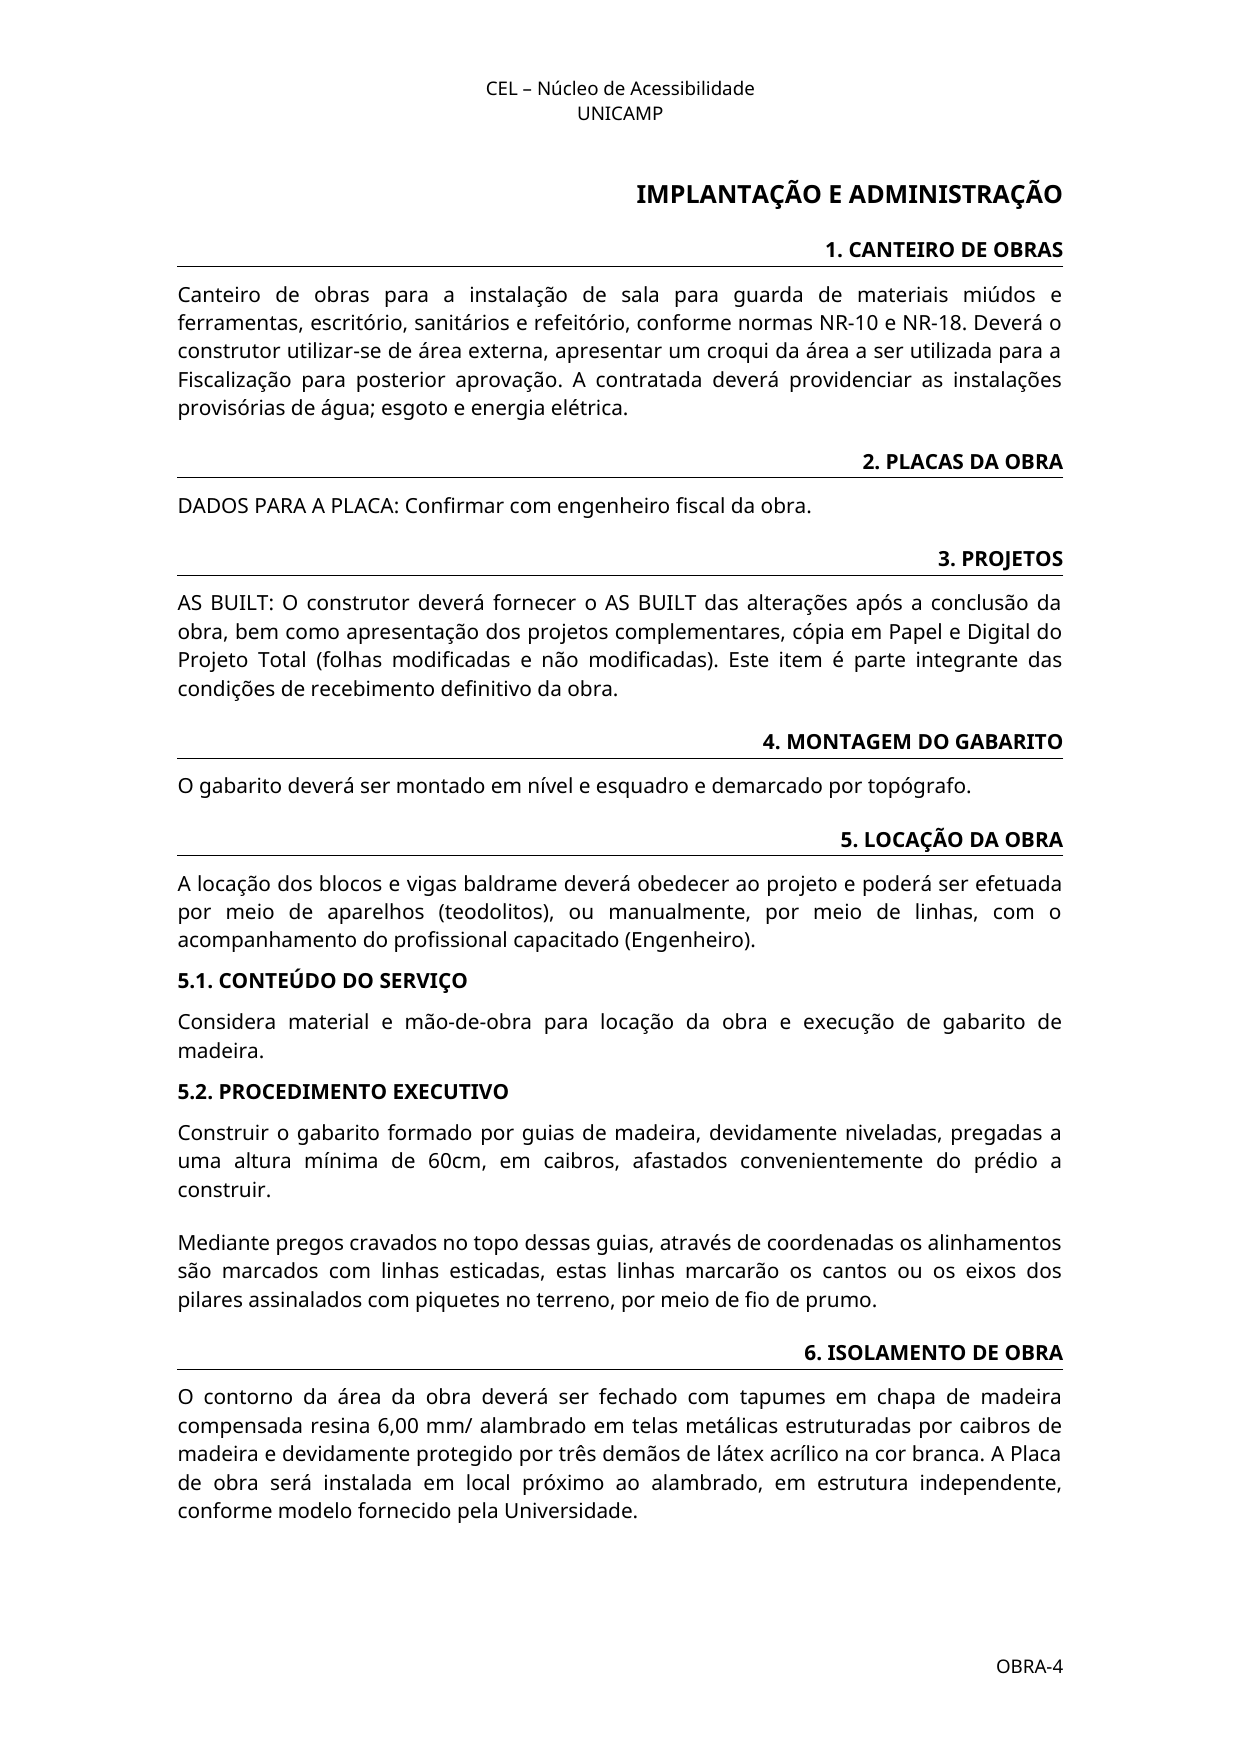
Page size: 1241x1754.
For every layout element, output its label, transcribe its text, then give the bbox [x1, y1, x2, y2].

text CONTEÚDO DO SERVIÇO [177, 967, 1063, 995]
text PROCEDIMENTO EXECUTIVO [177, 1077, 1063, 1105]
text Canteiro de obras para a instalação de sala para guarda de materiais miúdos e ferramentas, escritório, sanitários e refeitório, conforme normas NR-10 e NR-18. Deverá o construtor utilizar-se de área externa, apresentar um croqui da área a ser utilizada para a Fiscalização para posterior aprovação. A contratada deverá providenciar as instalações provisórias de água; esgoto e energia elétrica. [177, 280, 1063, 422]
text PROJETOS [177, 544, 1063, 575]
text ISOLAMENTO DE OBRA [177, 1338, 1063, 1369]
text O gabarito deverá ser montado em nível e esquadro e demarcado por topógrafo. [177, 771, 1063, 800]
text LOCAÇÃO DA OBRA [177, 825, 1063, 855]
text O contorno da área da obra deverá ser fechado com tapumes em chapa de madeira compensada resina 6,00 mm/ alambrado em telas metálicas estruturadas por caibros de madeira e devidamente protegido por três demãos de látex acrílico na cor branca. A Placa de obra será instalada em local próximo ao alambrado, em estrutura independente, conforme modelo fornecido pela Universidade. [177, 1382, 1063, 1525]
text AS BUILT: O construtor deverá fornecer o AS BUILT das alterações após a conclusão da obra, bem como apresentação dos projetos complementares, cópia em Papel e Digital do Projeto Total (folhas modificadas e não modificadas). Este item é parte integrante das condições de recebimento definitivo da obra. [177, 588, 1063, 702]
text IMPLANTAÇÃO E ADMINISTRAÇÃO [177, 177, 1063, 211]
text Mediante pregos cravados no topo dessas guias, através de coordenadas os alinhamentos são marcados com linhas esticadas, estas linhas marcarão os cantos ou os eixos dos pilares assinalados com piquetes no terreno, por meio de fio de prumo. [177, 1228, 1063, 1313]
text PLACAS DA OBRA [177, 447, 1063, 477]
text MONTAGEM DO GABARITO [177, 727, 1063, 758]
text A locação dos blocos e vigas baldrame deverá obedecer ao projeto e poderá ser efetuada por meio de aparelhos (teodolitos), ou manualmente, por meio de linhas, com o acompanhamento do profissional capacitado (Engenheiro). [177, 869, 1063, 954]
text CANTEIRO DE OBRAS [177, 236, 1063, 266]
text Construir o gabarito formado por guias de madeira, devidamente niveladas, pregadas a uma altura mínima de 60cm, em caibros, afastados convenientemente do prédio a construir. [177, 1118, 1063, 1203]
text Considera material e mão-de-obra para locação da obra e execução de gabarito de madeira. [177, 1007, 1063, 1064]
text DADOS PARA A PLACA: Confirmar com engenheiro fiscal da obra. [177, 491, 1063, 519]
